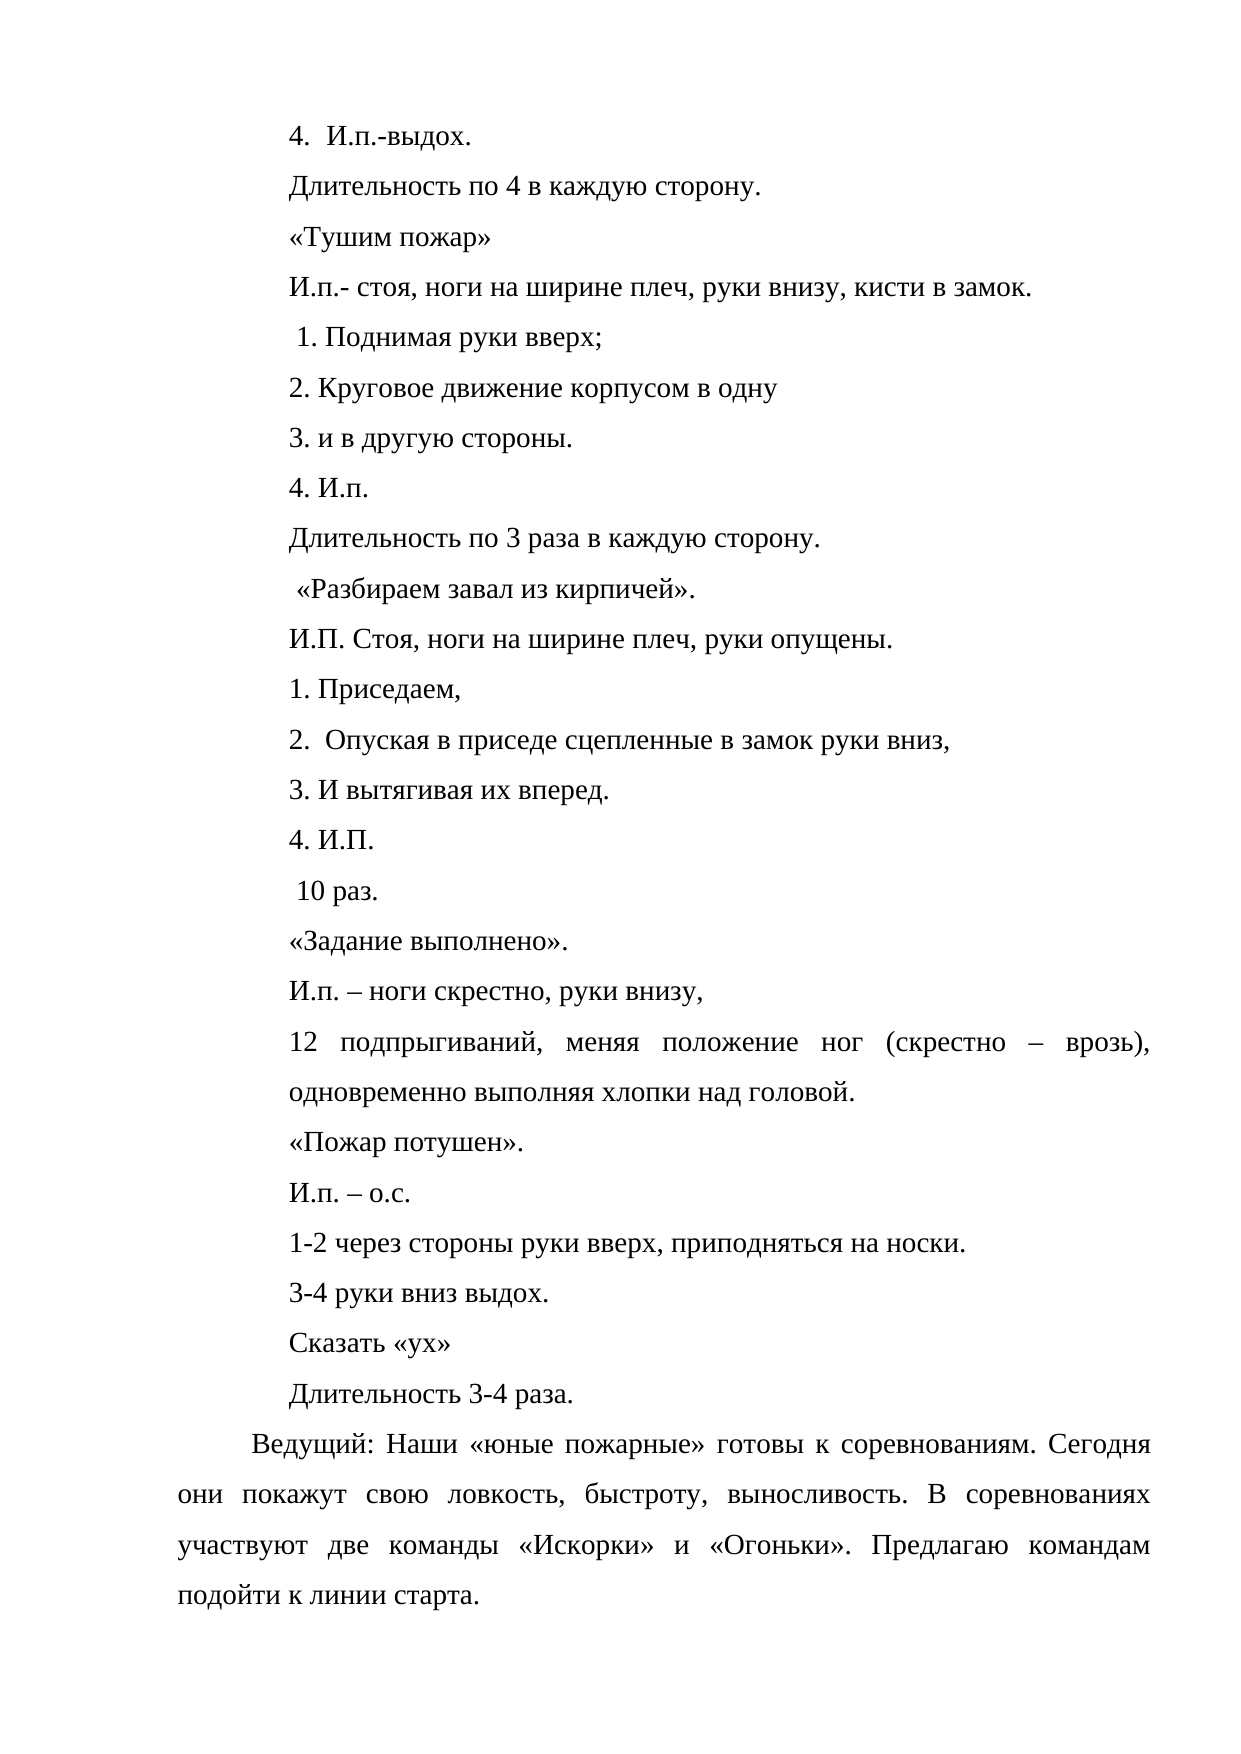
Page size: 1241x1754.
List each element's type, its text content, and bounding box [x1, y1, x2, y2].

list И.п.-выдох. [288, 118, 1152, 152]
list 10 раз. [288, 873, 1152, 906]
list Длительность по 4 в каждую сторону. [288, 168, 1152, 202]
list 12 подпрыгиваний, меняя положение ног (скрестно – врозь), одновременно выполняя хлопки над головой. [288, 1024, 1152, 1108]
list «Тушим пожар» [288, 219, 1152, 252]
list Длительность 3-4 раза. [288, 1376, 1152, 1409]
list И.п. – о.с. [288, 1175, 1152, 1208]
list Ведущий: Наши «юные пожарные» готовы к соревнованиям. Сегодня они покажут свою ловкость, быстроту, выносливость. В соревнованиях участвуют две команды «Искорки» и «Огоньки». Предлагаю командам подойти к линии старта. [177, 1426, 1152, 1611]
list 1-2 через стороны руки вверх, приподняться на носки. [288, 1225, 1152, 1258]
list Сказать «ух» [288, 1326, 1152, 1359]
list 3. И вытягивая их вперед. [288, 772, 1152, 806]
list 4. И.п. [288, 470, 1152, 504]
list «Задание выполнено». [288, 923, 1152, 957]
list И.П. Стоя, ноги на ширине плеч, руки опущены. [288, 621, 1152, 655]
list 1. Поднимая руки вверх; [288, 319, 1152, 353]
list И.п.- стоя, ноги на ширине плеч, руки внизу, кисти в замок. [288, 269, 1152, 303]
list 3-4 руки вниз выдох. [288, 1275, 1152, 1309]
list «Разбираем завал из кирпичей». [288, 571, 1152, 604]
list 2. Опуская в приседе сцепленные в замок руки вниз, [288, 722, 1152, 755]
list И.п. – ноги скрестно, руки внизу, [288, 973, 1152, 1007]
list 3. и в другую стороны. [288, 420, 1152, 453]
list 1. Приседаем, [288, 672, 1152, 705]
list 4. И.П. [288, 822, 1152, 856]
list 2. Круговое движение корпусом в одну [288, 370, 1152, 403]
list «Пожар потушен». [288, 1124, 1152, 1158]
list Длительность по 3 раза в каждую сторону. [288, 521, 1152, 554]
